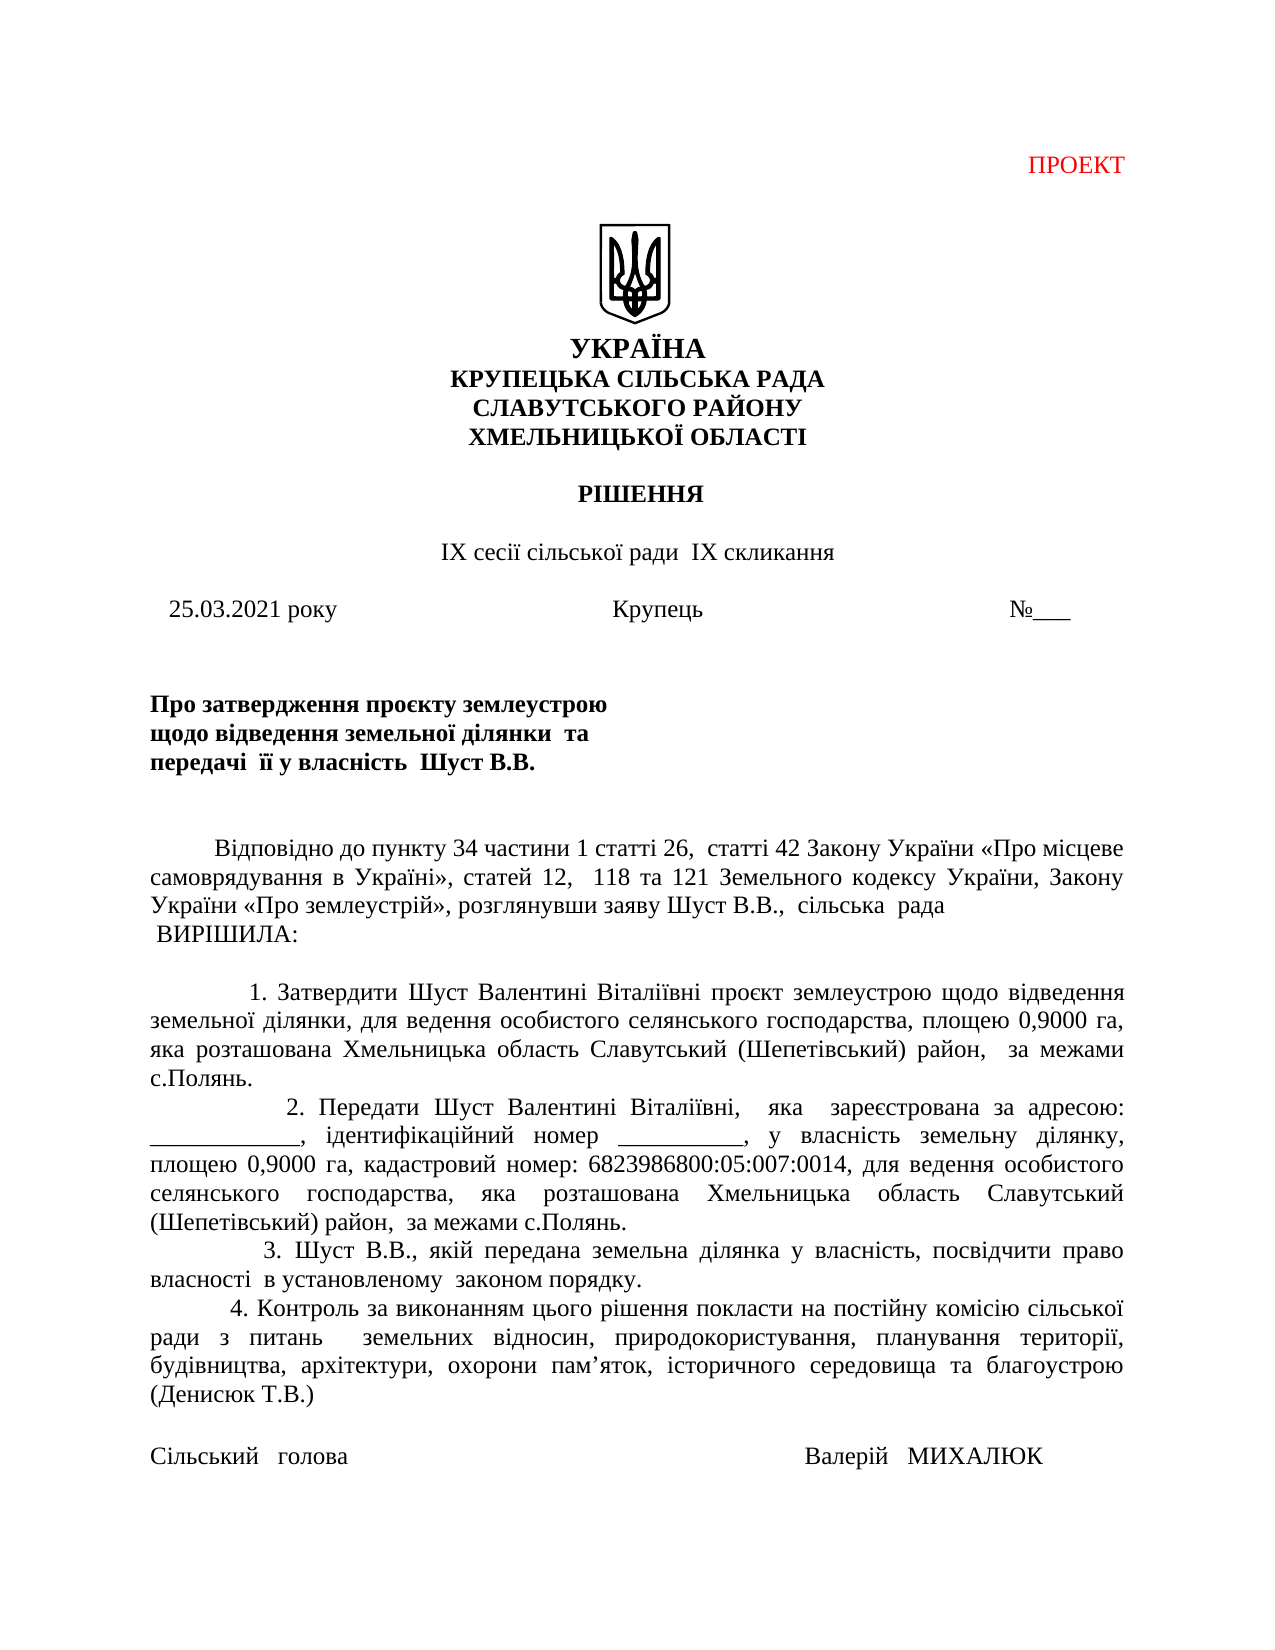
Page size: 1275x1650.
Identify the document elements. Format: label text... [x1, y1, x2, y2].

text 4. Контроль за виконанням цього рішення покласти на постійну комісію сільської ради з питань земельних відносин, природокористування, планування території, будівництва, архітектури, охорони пам’яток, історичного середовища та благоустрою (Денисюк Т.В.) [150, 1293, 1125, 1408]
text 25.03.2021 року Крупець №___ [150, 594, 1125, 623]
text КРУПЕЦЬКА СІЛЬСЬКА РАДА [150, 364, 1125, 393]
text IX сесії сільської ради IX скликання [150, 537, 1125, 566]
text щодо відведення земельної ділянки та [150, 718, 1125, 747]
text Сільський голова Валерій МИХАЛЮК [150, 1441, 1125, 1470]
text РІШЕННЯ [150, 479, 1125, 508]
text УКРАЇНА [150, 331, 1125, 364]
text 1. Затвердити Шуст Валентині Віталіївні проєкт землеустрою щодо відведення земельної ділянки, для ведення особистого селянського господарства, площею 0,9000 га, яка розташована Хмельницька область Славутський (Шепетівський) район, за межами с.Полянь. [150, 977, 1125, 1092]
text ВИРІШИЛА: [150, 919, 1125, 948]
text Про затвердження проєкту землеустрою [150, 689, 1125, 718]
text ХМЕЛЬНИЦЬКОЇ ОБЛАСТІ [150, 422, 1125, 451]
text передачі її у власність Шуст В.В. [150, 747, 1125, 776]
text СЛАВУТСЬКОГО РАЙОНУ [150, 393, 1125, 422]
text 2. Передати Шуст Валентині Віталіївні, яка зареєстрована за адресою: ____________, ідентифікаційний номер __________, у власність земельну ділянку, площею 0,9000 га, кадастровий номер: 6823986800:05:007:0014, для ведення особистого селянського господарства, яка розташована Хмельницька область Славутський (Шепетівський) район, за межами с.Полянь. [150, 1092, 1125, 1236]
text ПРОЕКТ [150, 150, 1125, 179]
text 3. Шуст В.В., якій передана земельна ділянка у власність, посвідчити право власності в установленому законом порядку. [150, 1236, 1125, 1293]
text Відповідно до пункту 34 частини 1 статті 26, статті 42 Закону України «Про місцеве самоврядування в Україні», статей 12, 118 та 121 Земельного кодексу України, Закону України «Про землеустрій», розглянувши заяву Шуст В.В., сільська рада [150, 833, 1125, 919]
